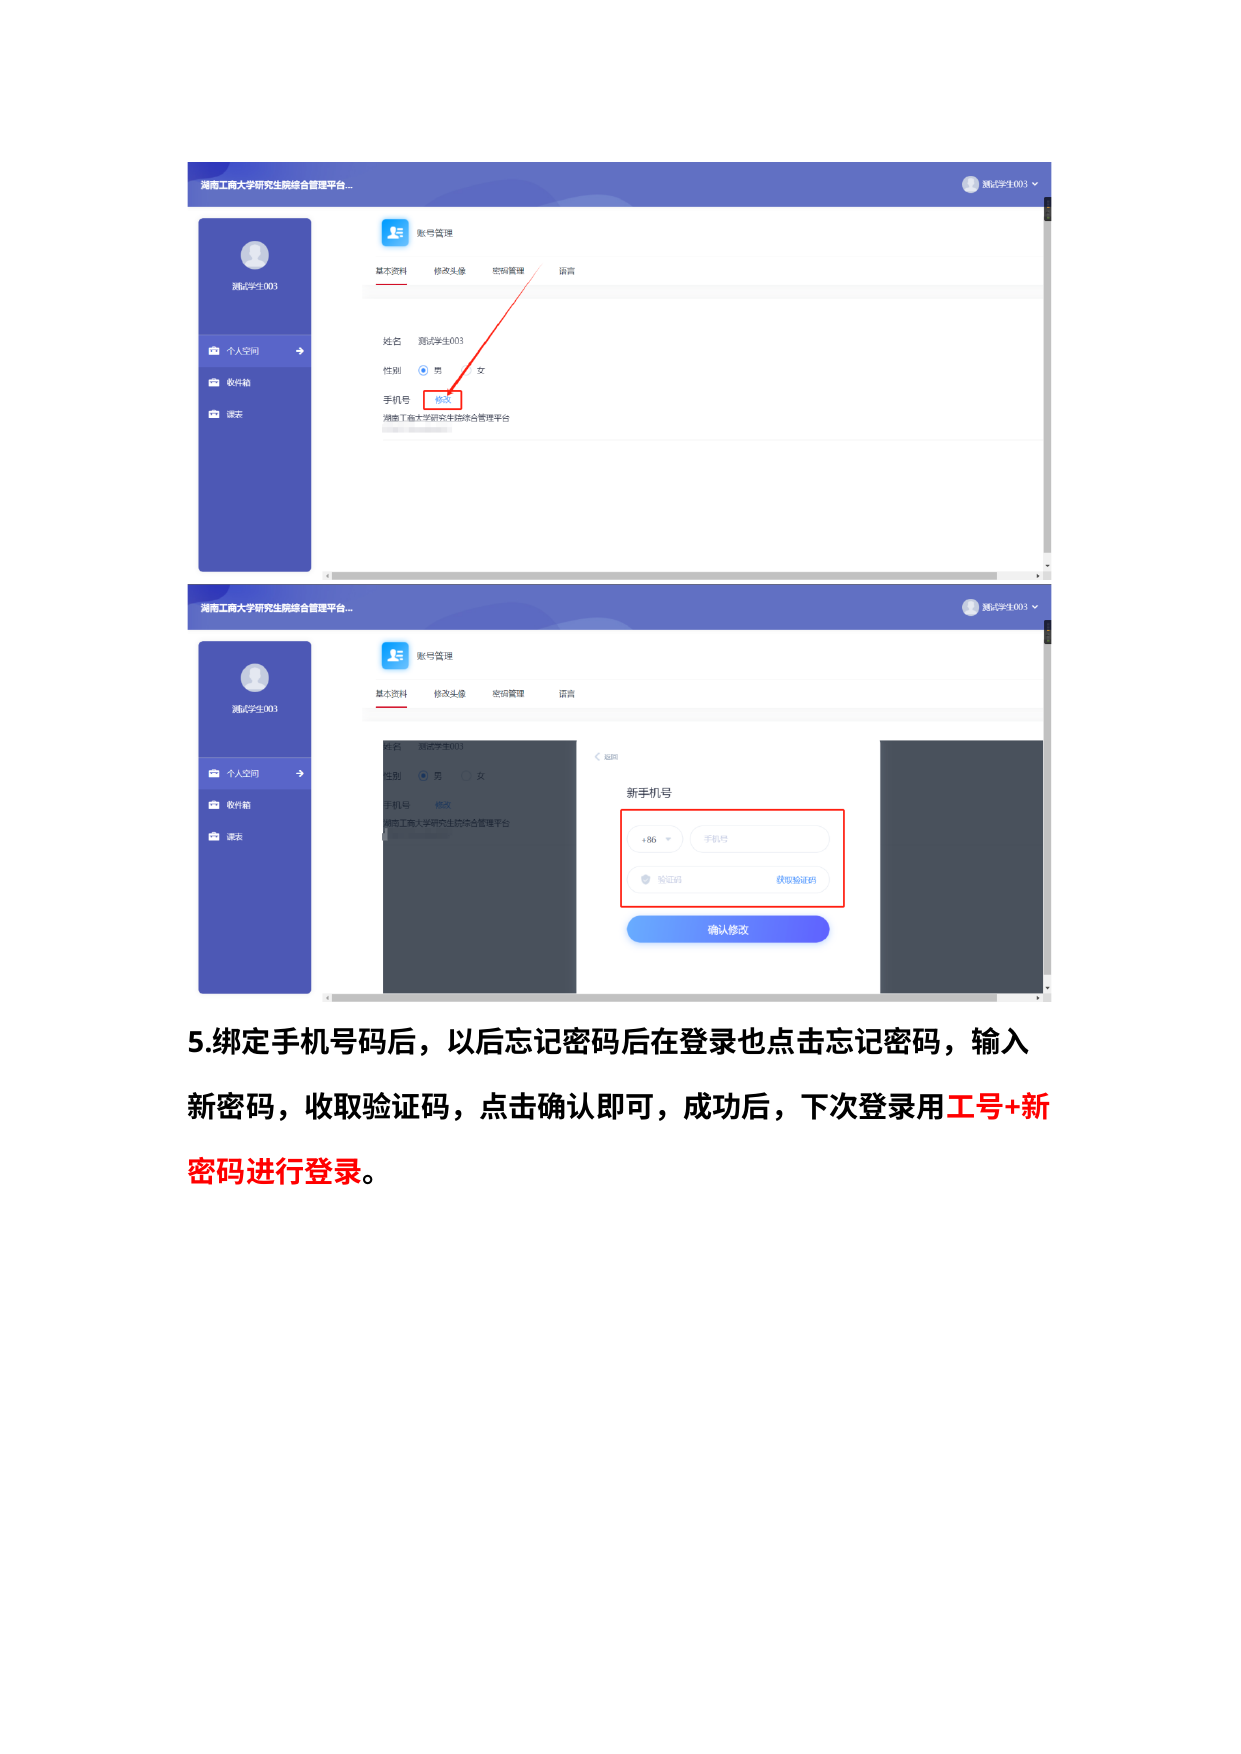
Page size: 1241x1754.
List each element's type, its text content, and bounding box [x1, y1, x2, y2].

picture [187, 162, 1052, 580]
picture [187, 584, 1052, 1002]
text 5.绑定手机号码后，以后忘记密码后在登录也点击忘记密码，输入新密码，收取验证码，点击确认即可，成功后，下次登录用工号+新密码进行登录。 [187, 1007, 1053, 1202]
